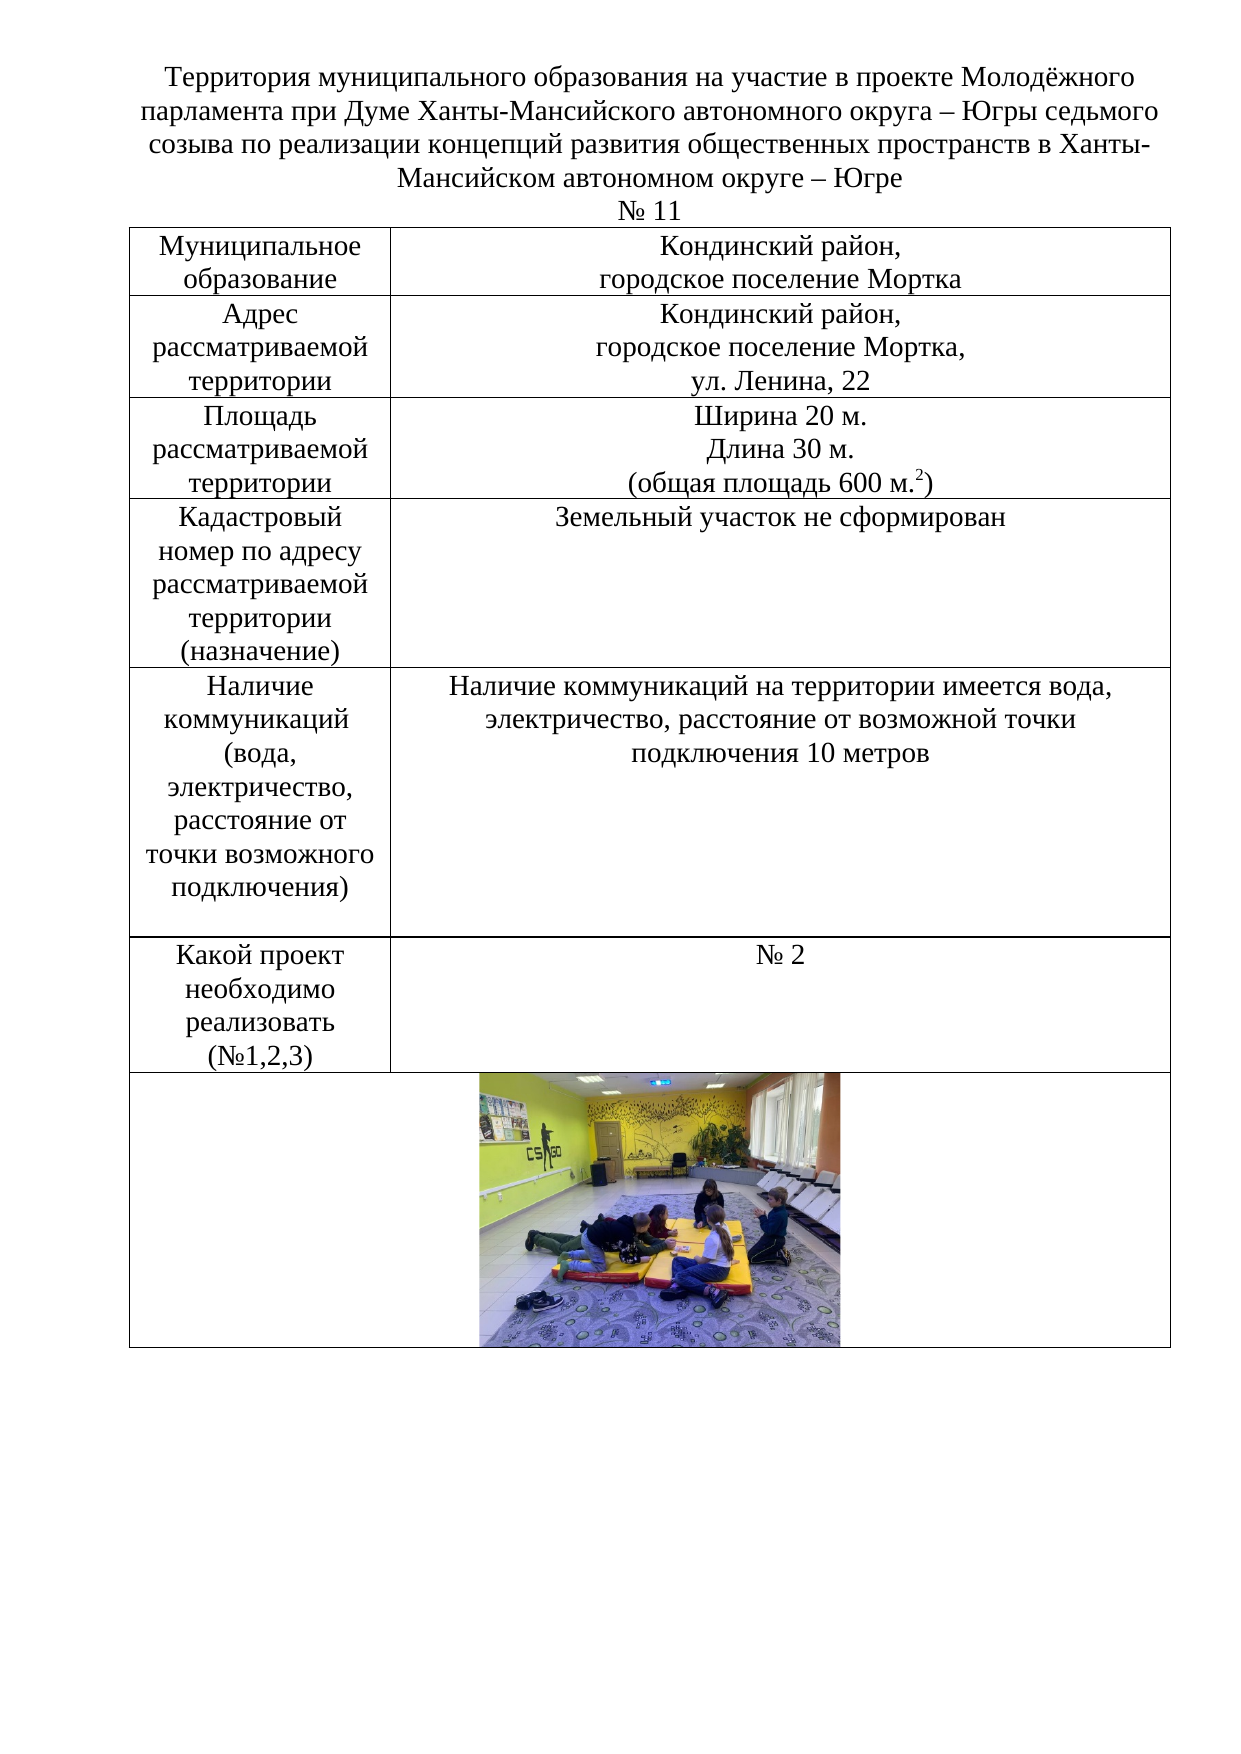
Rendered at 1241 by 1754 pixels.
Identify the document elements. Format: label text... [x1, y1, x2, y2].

table_cell Наличие коммуникаций на территории имеется вода, электричество, расстояние от возможной точки подключения 10 метров [391, 668, 1170, 936]
table_cell Кадастровый номер по адресу рассматриваемой территории (назначение) [130, 499, 390, 667]
table_cell Наличие коммуникаций (вода, электричество, расстояние от точки возможного подключения) [130, 668, 390, 936]
table_cell [130, 1073, 1170, 1347]
table_cell Площадь рассматриваемой территории [130, 398, 390, 498]
table_cell Какой проект необходимо реализовать (№1,2,3) [130, 938, 390, 1072]
table_cell Кондинский район, городское поселение Мортка, ул. Ленина, 22 [391, 296, 1170, 397]
text Территория муниципального образования на участие в проекте Молодёжного парламента при Думе Ханты-Мансийского автономного округа – Югры седьмого созыва по реализации концепций развития общественных пространств в Ханты-Мансийском автономном округе – Югре [118, 59, 1181, 193]
table_cell Ширина 20 м. Длина 30 м. (общая площадь 600 м.2) [391, 398, 1170, 498]
table_cell Земельный участок не сформирован [391, 499, 1170, 667]
table_cell Адрес рассматриваемой территории [130, 296, 390, 397]
text № 11 [118, 193, 1181, 227]
table_cell № 2 [391, 938, 1170, 1072]
picture [477, 1073, 841, 1345]
table_header Муниципальное образование [130, 228, 390, 295]
table_header Кондинский район, городское поселение Мортка [391, 228, 1170, 295]
